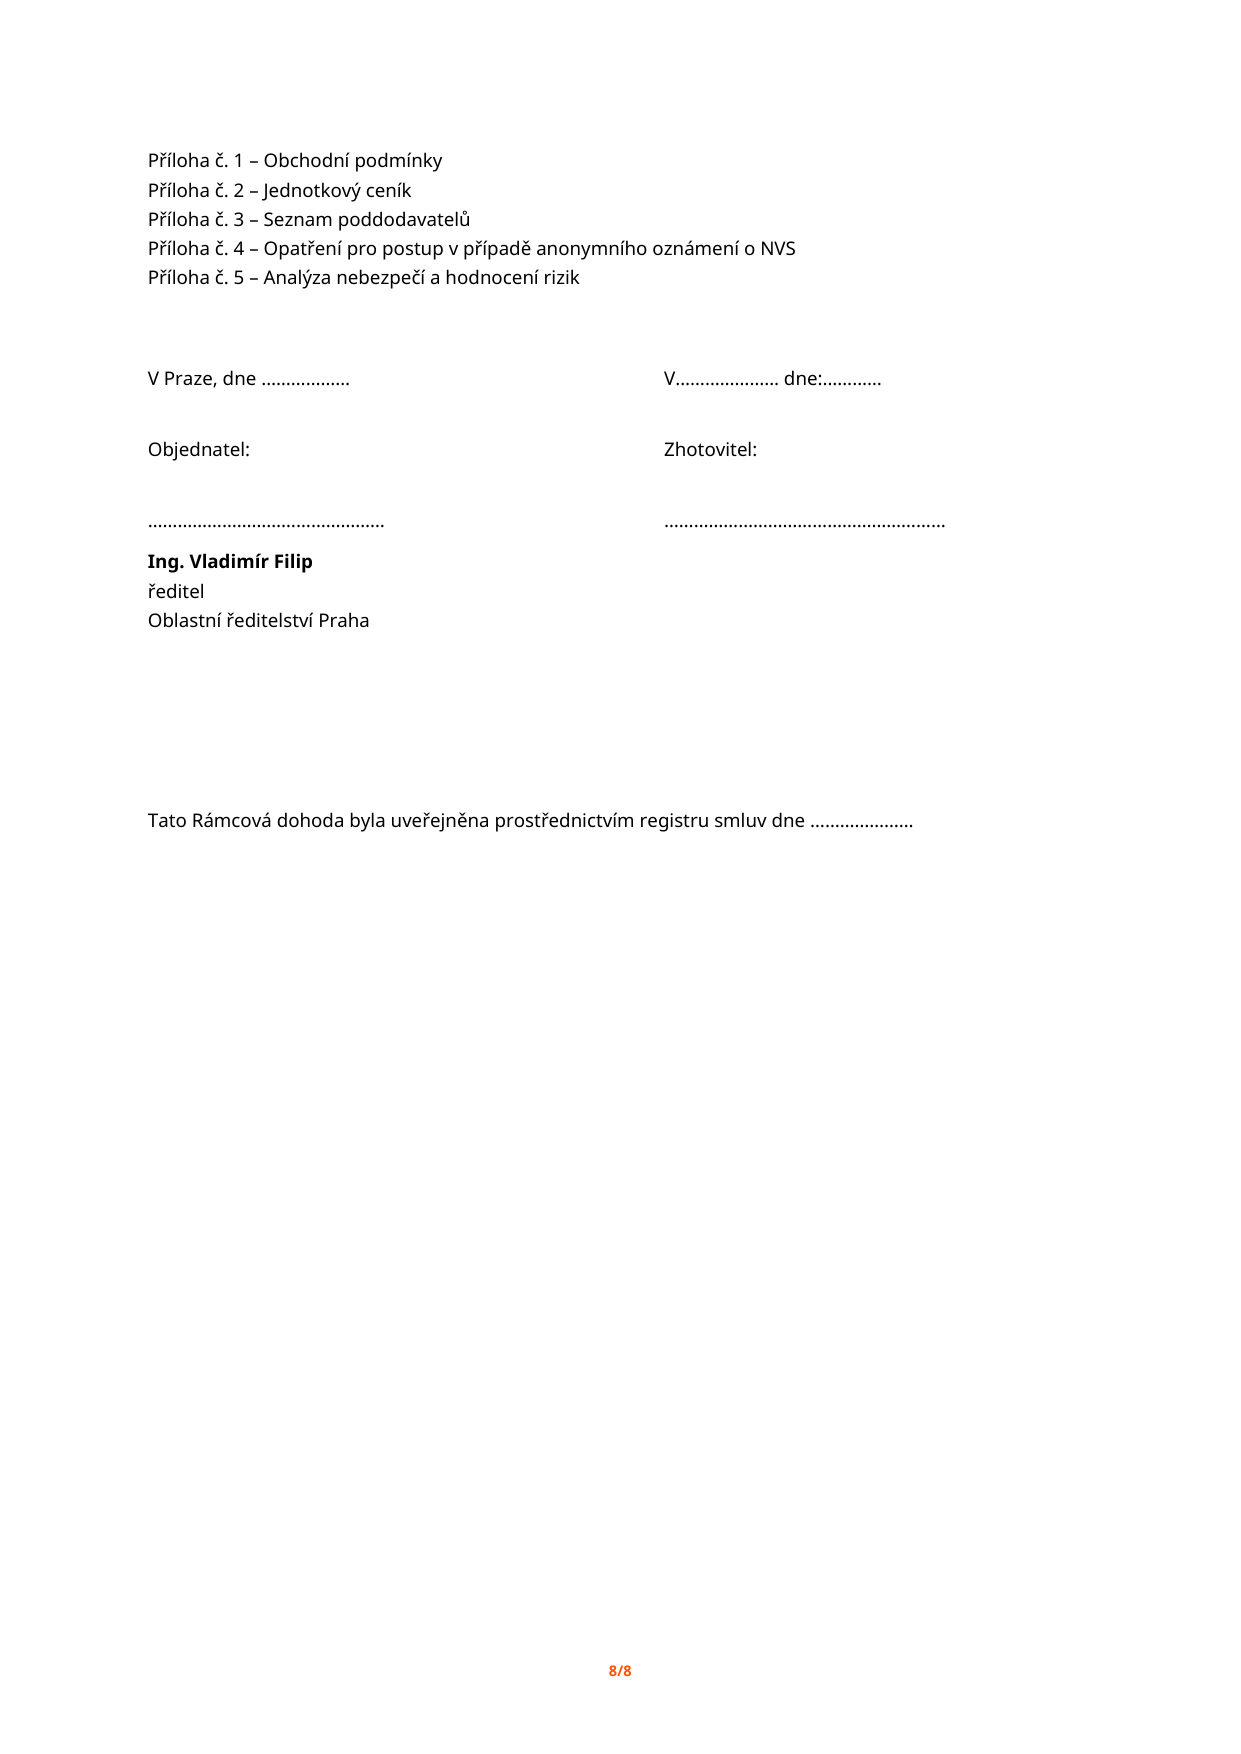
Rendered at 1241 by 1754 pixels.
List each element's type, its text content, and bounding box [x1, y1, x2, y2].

text Příloha č. 2 – Jednotkový ceník [148, 177, 1095, 202]
text Objednatel: Zhotovitel: [148, 436, 1093, 462]
text Příloha č. 4 – Opatření pro postup v případě anonymního oznámení o NVS [148, 235, 1095, 261]
text Oblastní ředitelství Praha [148, 607, 1093, 633]
text Tato Rámcová dohoda byla uveřejněna prostřednictvím registru smluv dne ………………… [148, 808, 1093, 833]
text ředitel [148, 578, 1093, 604]
text Ing. Vladimír Filip [148, 549, 1093, 574]
text V Praze, dne ……………… V………………… dne:………… [148, 365, 1093, 391]
text Příloha č. 1 – Obchodní podmínky [148, 148, 1095, 173]
text Příloha č. 5 – Analýza nebezpečí a hodnocení rizik [148, 265, 1095, 290]
text ………………………………………… ………………………………………………… [148, 507, 1093, 533]
text Příloha č. 3 – Seznam poddodavatelů [148, 206, 1095, 232]
